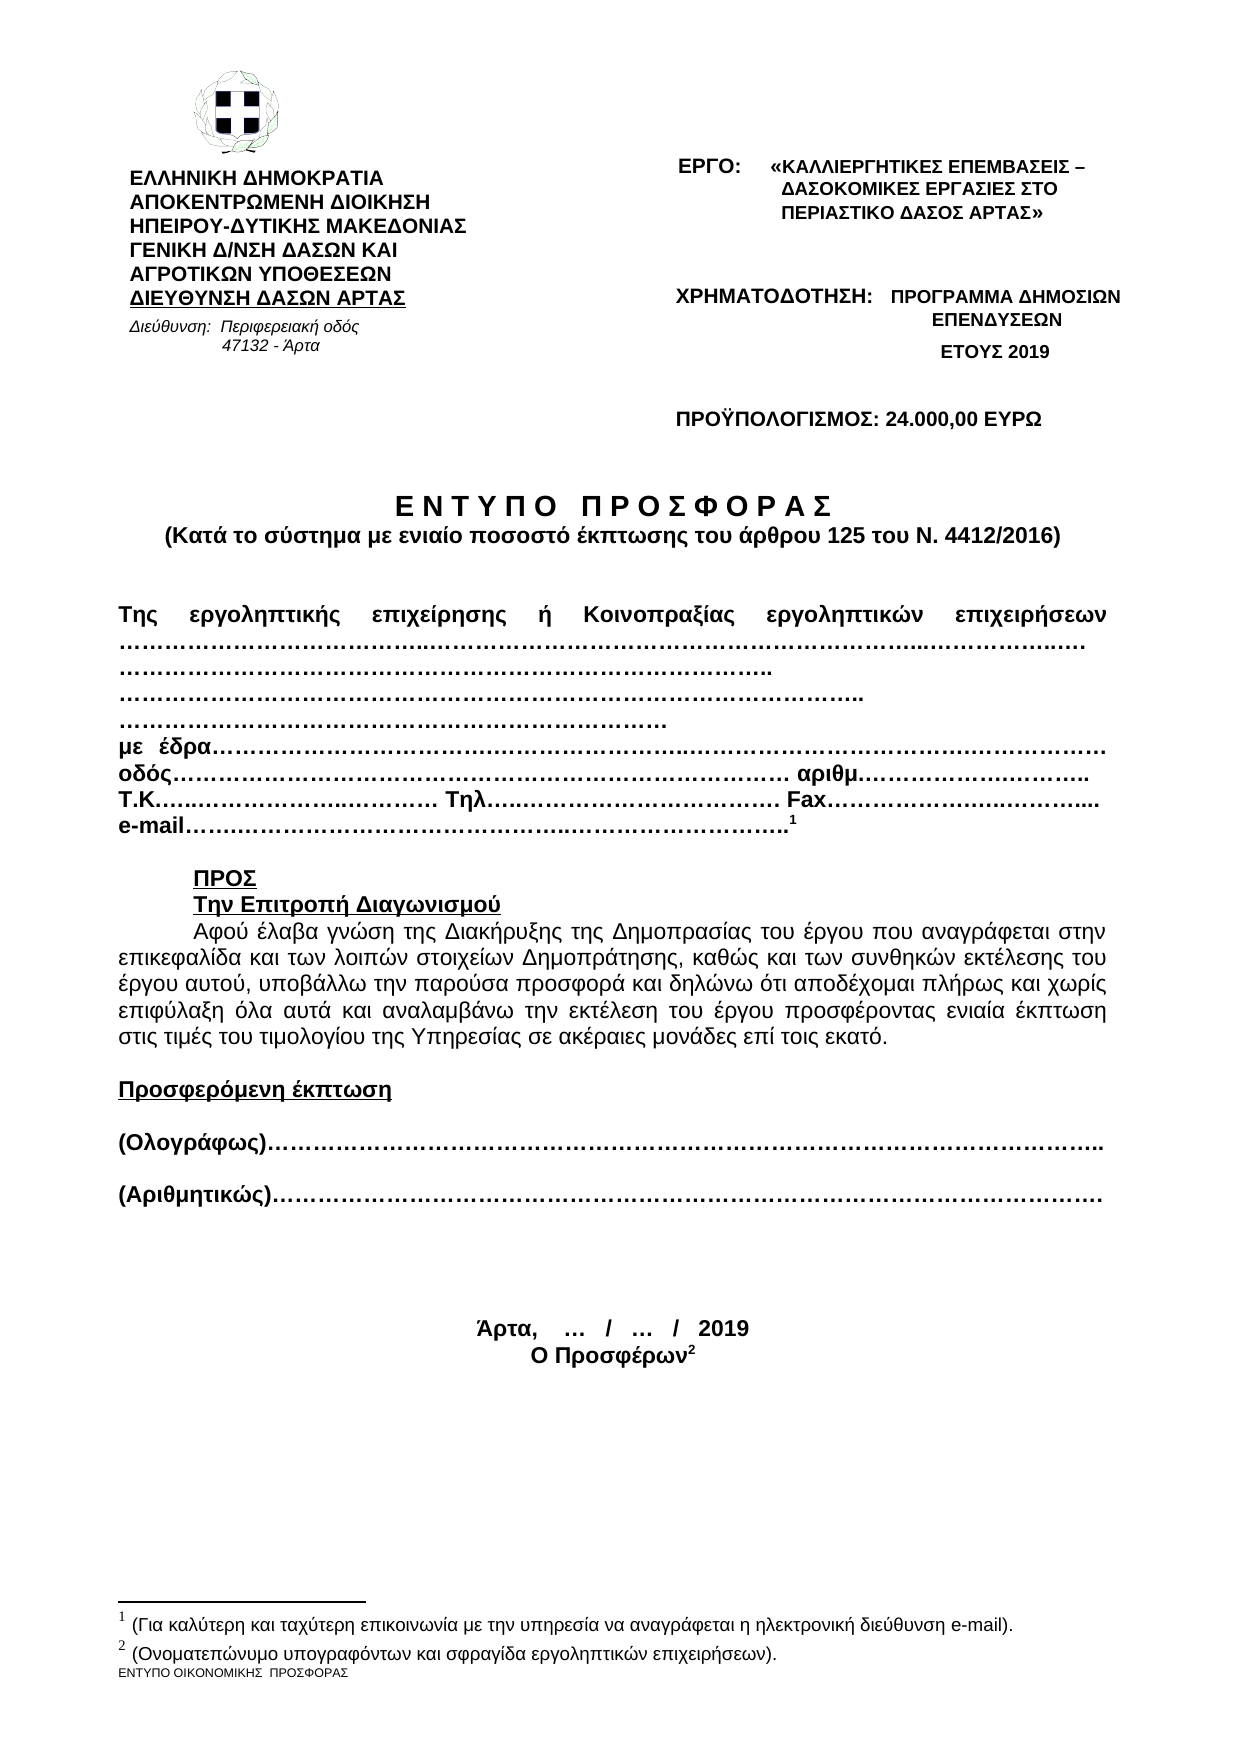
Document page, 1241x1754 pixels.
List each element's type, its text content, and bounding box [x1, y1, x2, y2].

table_header ΕΛΛΗΝΙΚΗ ΔΗΜΟΚΡΑΤΙΑ ΑΠΟΚΕΝΤΡΩΜΕΝΗ ΔΙΟΙΚΗΣΗ ΗΠΕΙΡΟΥ-ΔΥΤΙΚΗΣ ΜΑΚΕΔΟΝΙΑΣ ΓΕΝΙΚΗ Δ/ΝΣΗ ΔΑΣΩΝ ΚΑΙ ΑΓΡΟΤΙΚΩΝ ΥΠΟΘΕΣΕΩΝ ΔΙΕΥΘΥΝΣΗ ΔΑΣΩΝ ΑΡΤΑΣ Διεύθυνση: Περιφερειακή οδός 47132 - Άρτα [118, 58, 661, 431]
subtitle Ε Ν Τ Υ Π Ο Π Ρ Ο Σ Φ Ο Ρ Α Σ [118, 489, 1107, 522]
subtitle Προσφερόμενη έκπτωση [118, 1076, 1107, 1102]
text Ο Προσφέρων [118, 1342, 1107, 1368]
text Την Επιτροπή Διαγωνισμού [118, 891, 1107, 918]
text Τ.Κ.…..………………..………… Τηλ…..……………………………. Fax……………….…..……….... [118, 786, 1107, 812]
text ΠΡΟΣ [118, 865, 1107, 891]
subtitle Της εργοληπτικής επιχείρησης ή Κοινοπραξίας εργοληπτικών επιχειρήσεων …………………………………..………………………………………………………...……………..…. [118, 601, 1107, 654]
subtitle …………………………………………………………………………..……………………………………………………………………………………..……………………………………………………………… [118, 654, 1107, 733]
table_header ΕΡΓΟ: «ΚΑΛΛΙΕΡΓΗΤΙΚΕΣ ΕΠΕΜΒΑΣΕΙΣ – ΔΑΣΟΚΟΜΙΚΕΣ ΕΡΓΑΣΙΕΣ ΣΤΟ ΠΕΡΙΑΣΤΙΚΟ ΔΑΣΟΣ ΑΡΤΑΣ» ΧΡΗΜΑΤΟΔΟΤΗΣΗ: ΠΡΟΓΡΑΜΜΑ ΔΗΜΟΣΙΩΝ ΕΠΕΝΔΥΣΕΩΝ ΕΤΟΥΣ 2019 ΠΡΟΫΠΟΛΟΓΙΣΜΟΣ: 24.000,00 ΕΥΡΩ [661, 58, 1154, 431]
text e-mail…….……………………………………..……………………….. [118, 812, 1107, 838]
text (Ολογράφως)……………………………………………………………………………………………….. [118, 1128, 1107, 1155]
text (Κατά το σύστημα με ενιαίο ποσοστό έκπτωσης του άρθρου 125 του Ν. 4412/2016) [118, 522, 1107, 549]
text (Αριθμητικώς)………………………………………………………………………………………………. [118, 1181, 1107, 1207]
text Άρτα, … / … / 2019 [118, 1315, 1107, 1342]
subtitle με έδρα……………………………….……………………..……………………………….……………… οδός……………………………………………………………………… αριθμ.……………….……….. [118, 733, 1107, 786]
text Αφού έλαβα γνώση της Διακήρυξης της Δημοπρασίας του έργου που αναγράφεται στην επικεφαλίδα και των λοιπών στοιχείων Δημοπράτησης, καθώς και των συνθηκών εκτέλεσης του έργου αυτού, υποβάλλω την παρούσα προσφορά και δηλώνω ότι αποδέχομαι πλήρως και χωρίς επιφύλαξη όλα αυτά και αναλαμβάνω την εκτέλεση του έργου προσφέροντας ενιαία έκπτωση στις τιμές του τιμολογίου της Υπηρεσίας σε ακέραιες μονάδες επί τοις εκατό. [118, 918, 1107, 1049]
